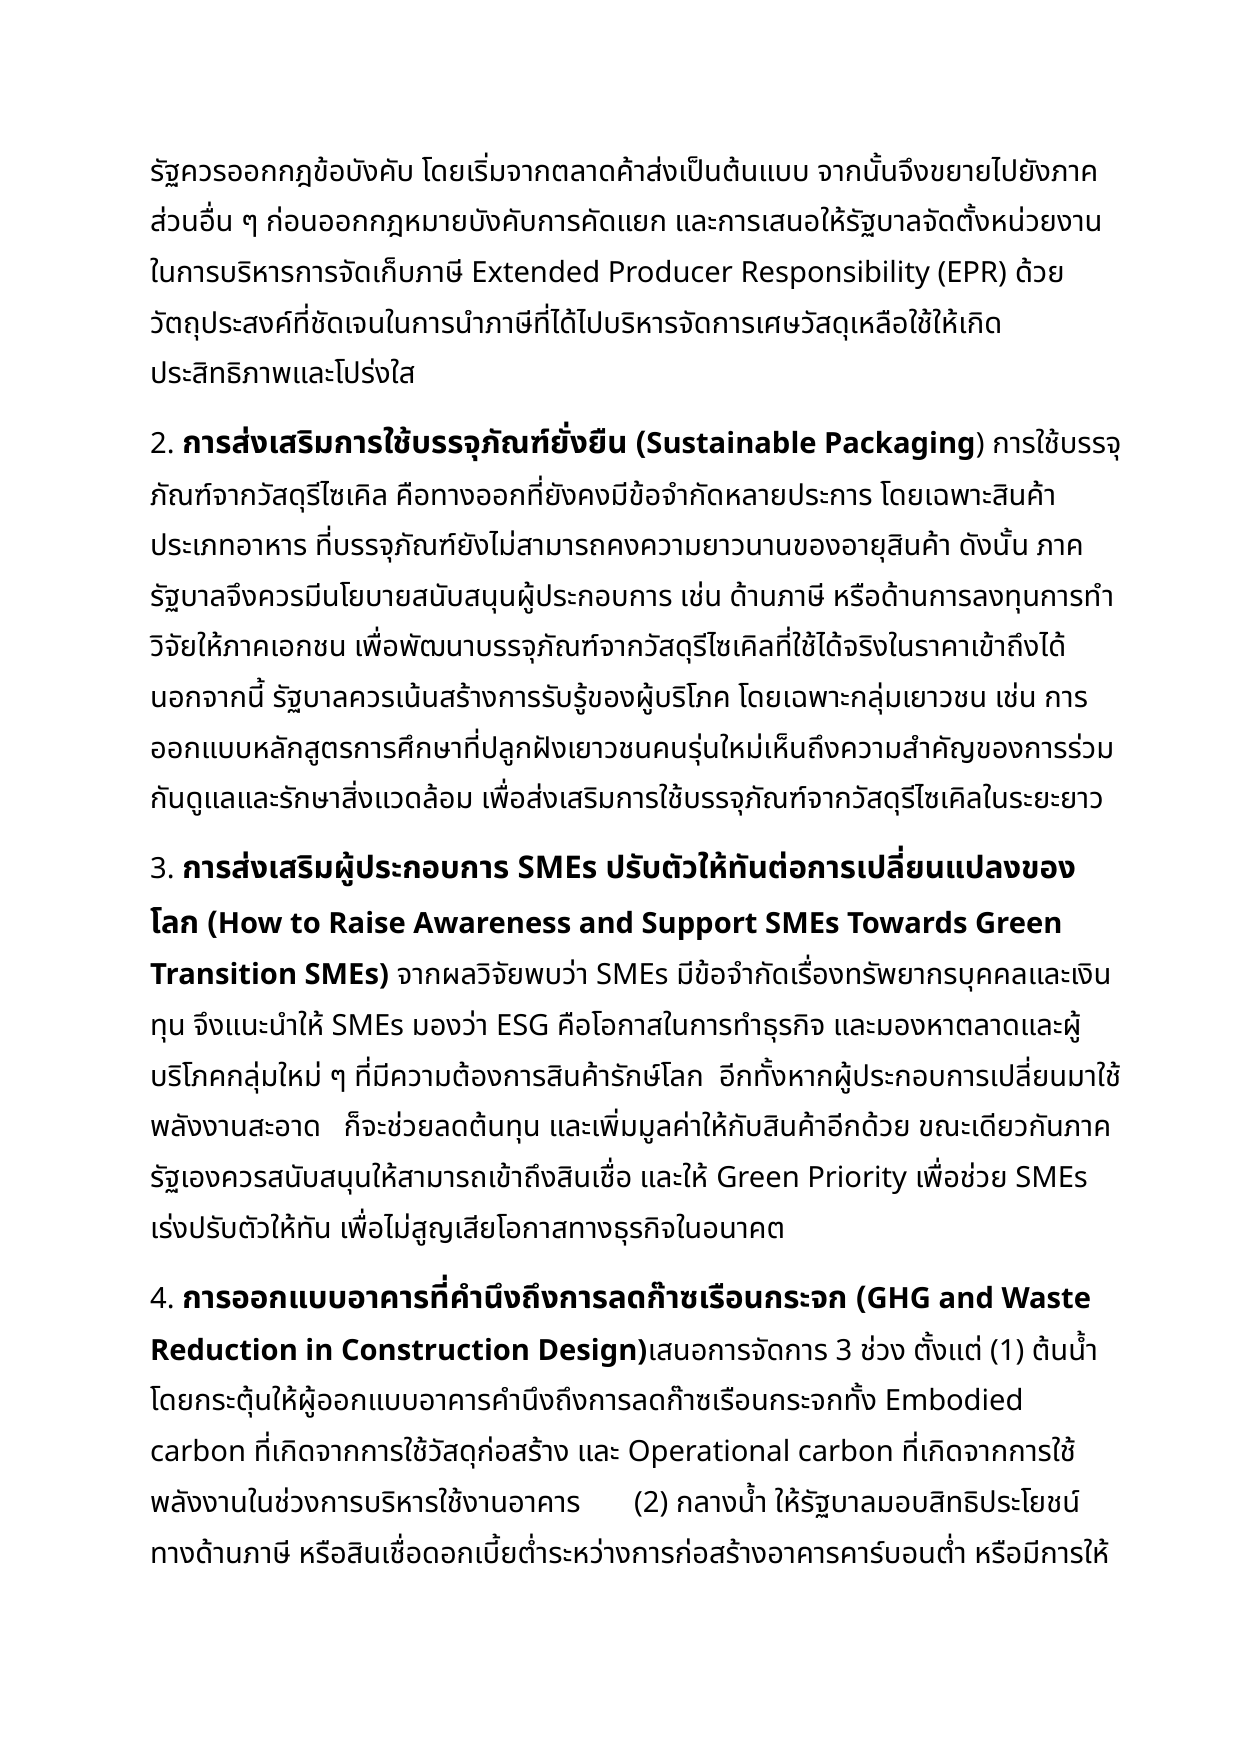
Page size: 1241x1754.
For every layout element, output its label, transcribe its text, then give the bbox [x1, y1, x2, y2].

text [150, 1275, 1124, 1576]
text 2. การส่งเสริมการใช้บรรจุภัณฑ์ยั่งยืน (Sustainable Packaging) การใช้บรรจุภัณฑ์จากวัสดุรีไซเคิล คือทางออกที่ยังคงมีข้อจำกัดหลายประการ โดยเฉพาะสินค้าประเภทอาหาร ที่บรรจุภัณฑ์ยังไม่สามารถคงความยาวนานของอายุสินค้า ดังนั้น ภาครัฐบาลจึงควรมีนโยบายสนับสนุนผู้ประกอบการ เช่น ด้านภาษี หรือด้านการลงทุนการทำวิจัยให้ภาคเอกชน เพื่อพัฒนาบรรจุภัณฑ์จากวัสดุรีไซเคิลที่ใช้ได้จริงในราคาเข้าถึงได้ นอกจากนี้ รัฐบาลควรเน้นสร้างการรับรู้ของผู้บริโภค โดยเฉพาะกลุ่มเยาวชน เช่น การออกแบบหลักสูตรการศึกษาที่ปลูกฝังเยาวชนคนรุ่นใหม่เห็นถึงความสำคัญของการร่วมกันดูแลและรักษาสิ่งแวดล้อม เพื่อส่งเสริมการใช้บรรจุภัณฑ์จากวัสดุรีไซเคิลในระยะยาว [150, 420, 1124, 822]
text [150, 150, 1124, 397]
text 3. การส่งเสริมผู้ประกอบการ SMEs ปรับตัวให้ทันต่อการเปลี่ยนแปลงของโลก (How to Raise Awareness and Support SMEs Towards Green Transition SMEs) จากผลวิจัยพบว่า SMEs มีข้อจำกัดเรื่องทรัพยากรบุคคลและเงินทุน จึงแนะนำให้ SMEs มองว่า ESG คือโอกาสในการทำธุรกิจ และมองหาตลาดและผู้บริโภคกลุ่มใหม่ ๆ ที่มีความต้องการสินค้ารักษ์โลก อีกทั้งหากผู้ประกอบการเปลี่ยนมาใช้พลังงานสะอาด ก็จะช่วยลดต้นทุน และเพิ่มมูลค่าให้กับสินค้าอีกด้วย ขณะเดียวกันภาครัฐเองควรสนับสนุนให้สามารถเข้าถึงสินเชื่อ และให้ Green Priority เพื่อช่วย SMEs เร่งปรับตัวให้ทัน เพื่อไม่สูญเสียโอกาสทางธุรกิจในอนาคต [150, 845, 1124, 1251]
